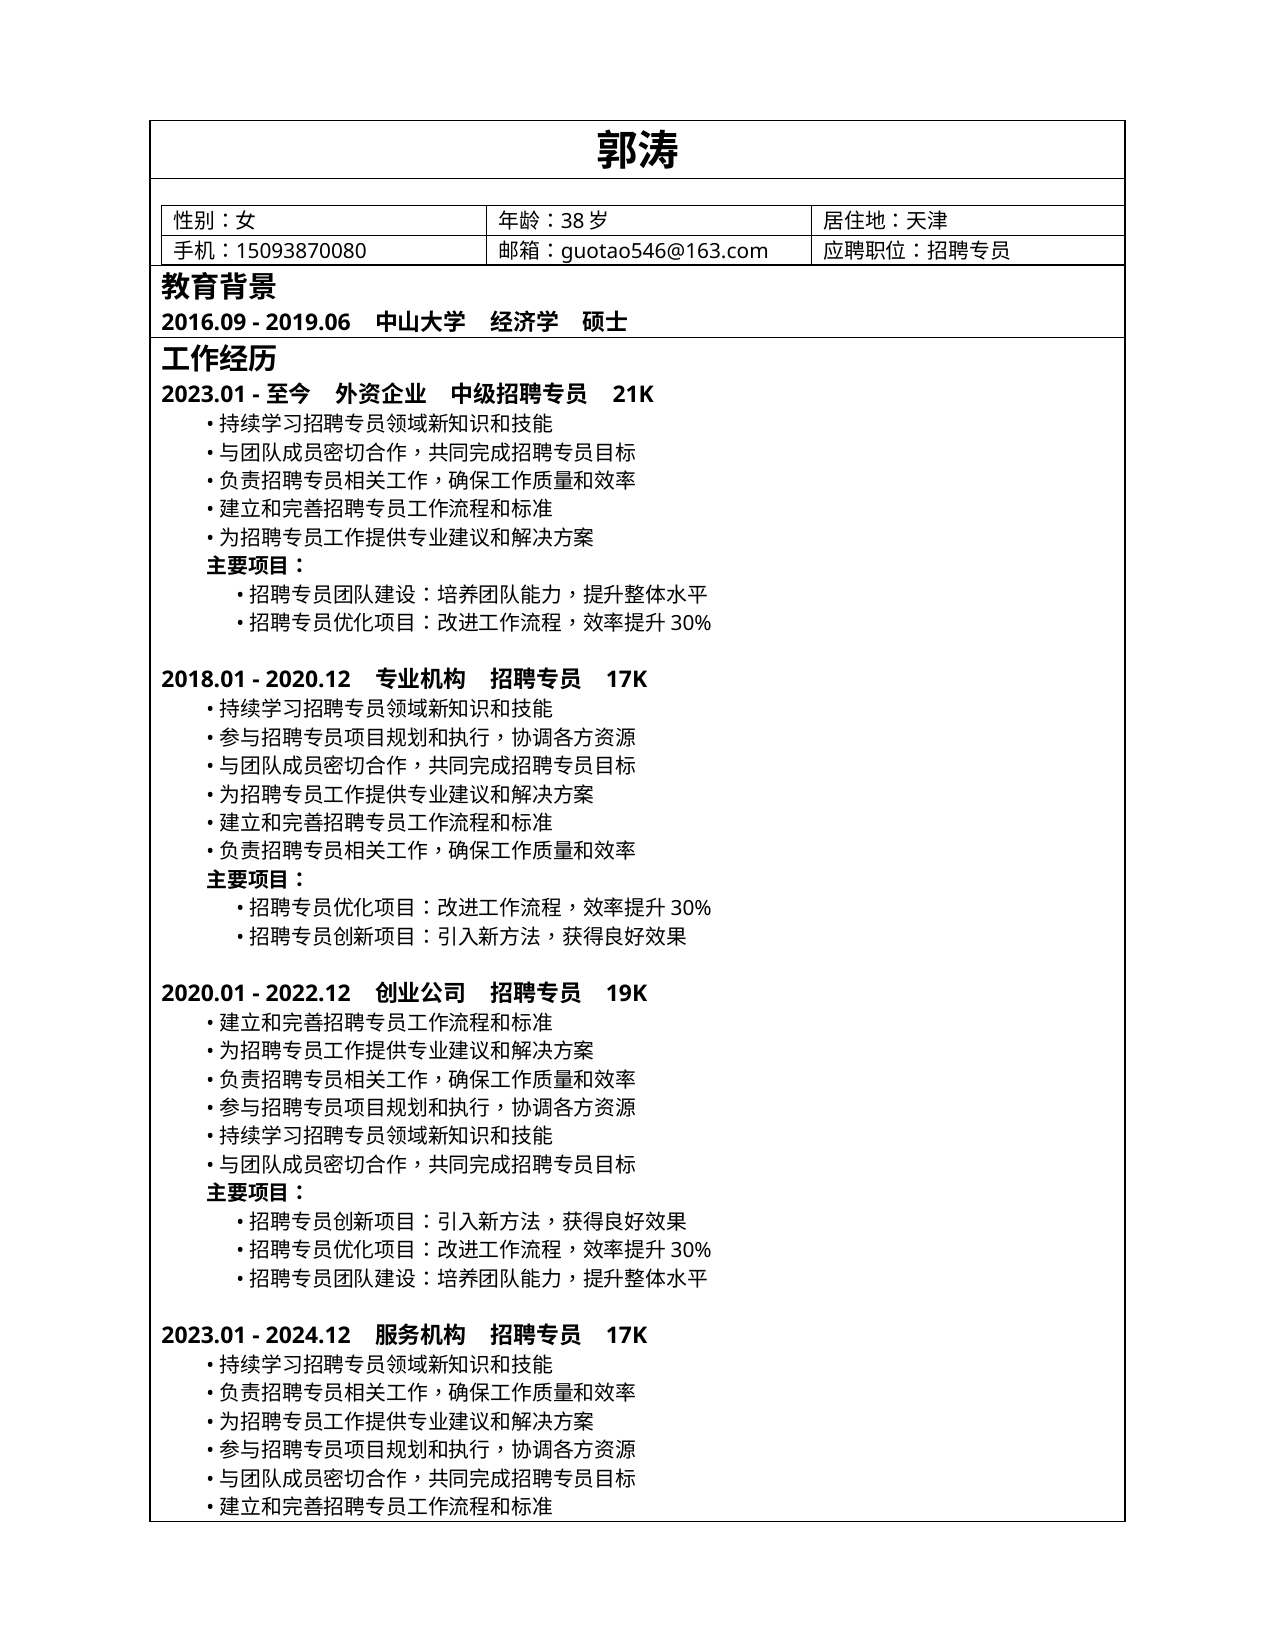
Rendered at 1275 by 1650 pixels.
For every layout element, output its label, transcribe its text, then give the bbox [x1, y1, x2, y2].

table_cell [151, 338, 1124, 1521]
table_cell 教育背景 2016.09 - 2019.06 中山大学 经济学 硕士 [151, 266, 1124, 337]
table_cell [151, 179, 1124, 265]
table_header 郭涛 [151, 121, 1124, 178]
